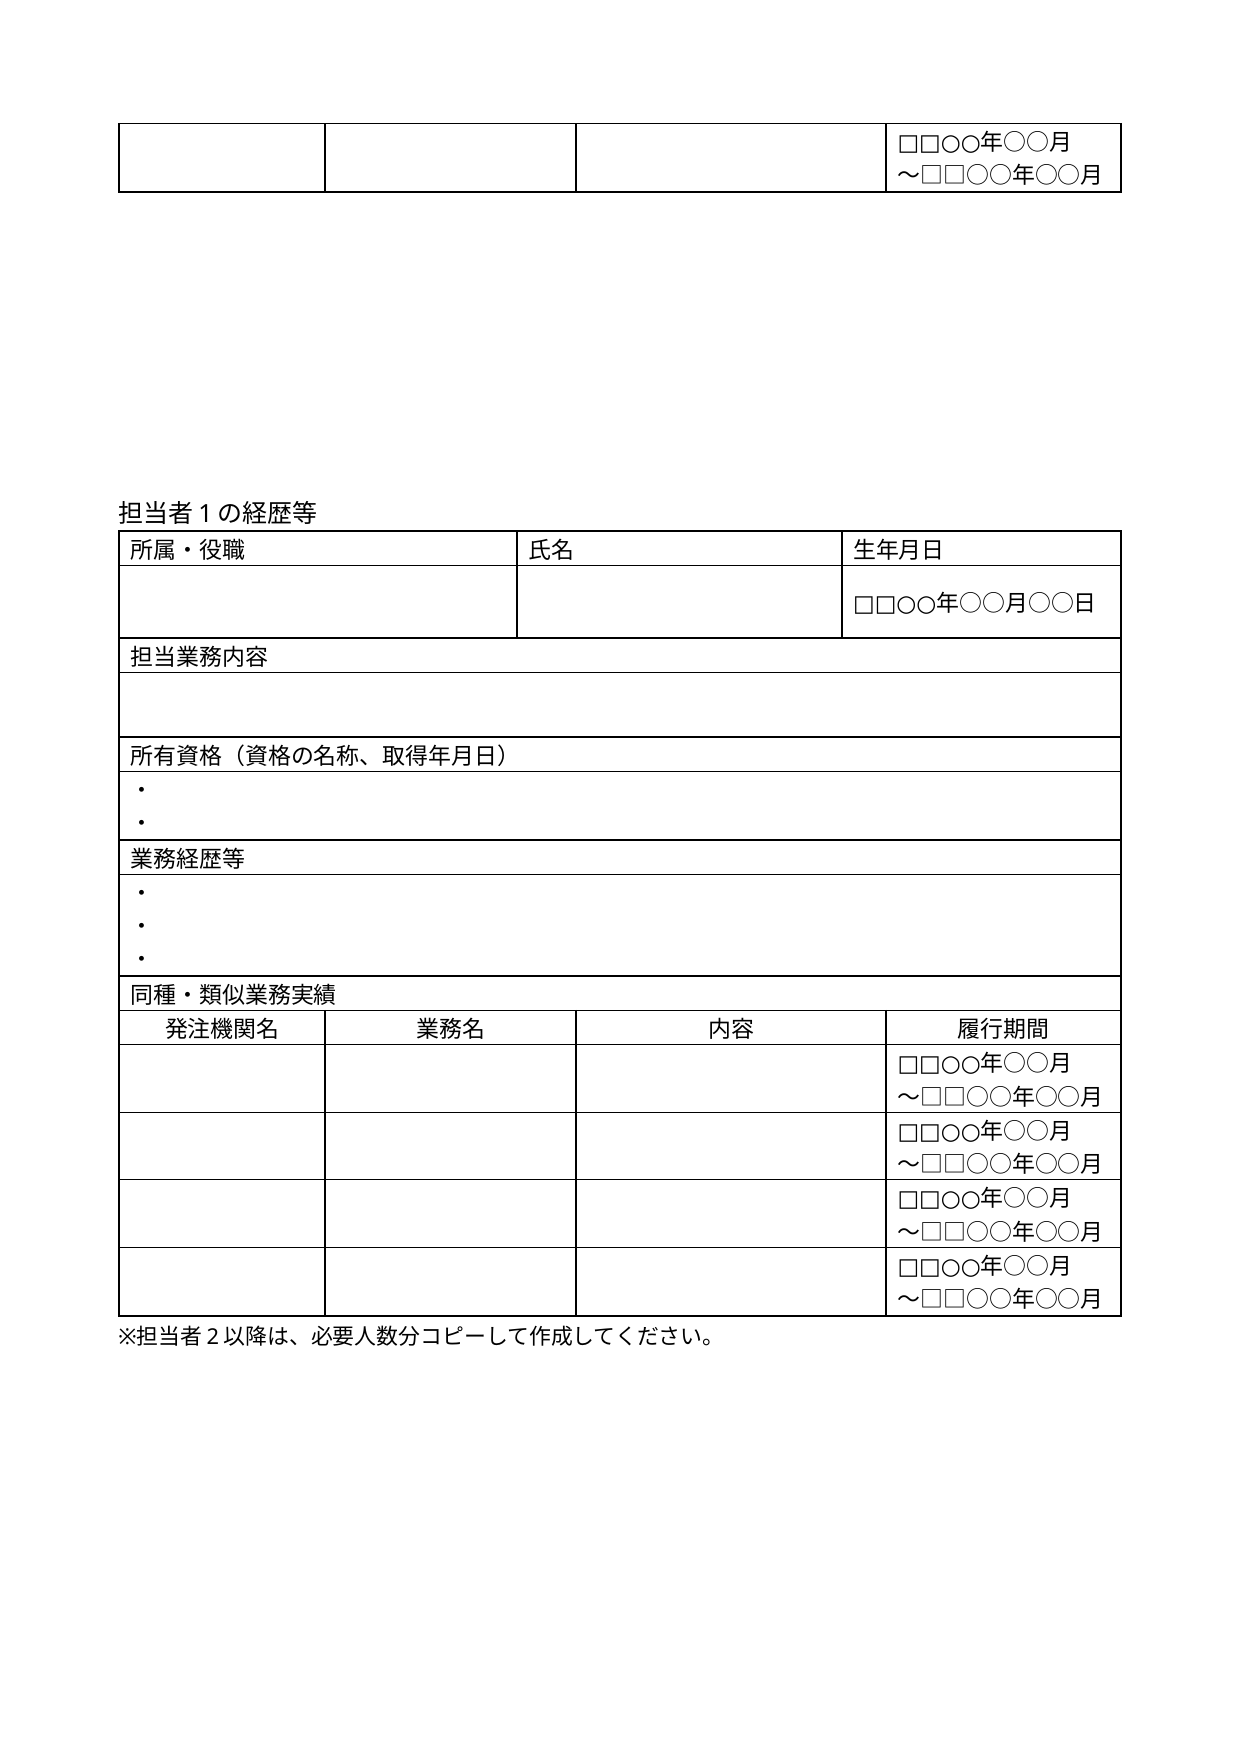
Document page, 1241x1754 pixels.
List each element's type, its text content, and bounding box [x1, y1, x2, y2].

table_cell [120, 1180, 324, 1247]
table_cell [120, 1248, 324, 1314]
table_header 生年月日 [843, 532, 1120, 565]
table_cell [326, 1248, 575, 1314]
table_cell [577, 1180, 885, 1247]
table_cell [120, 566, 516, 637]
table_cell 所有資格（資格の名称、取得年月日） [120, 738, 1120, 771]
table_cell □□○○年○○月 ～□□○○年○○月 [887, 124, 1120, 191]
table_cell 発注機関名 [120, 1011, 324, 1044]
table_cell [518, 566, 841, 637]
text 担当者1の経歴等 [118, 493, 1122, 530]
table_cell □□○○年○○月 ～□□○○年○○月 [887, 1248, 1120, 1314]
table_cell [120, 1045, 324, 1112]
table_cell [326, 1045, 575, 1112]
table_cell [120, 1113, 324, 1179]
table_cell [120, 124, 324, 191]
table_cell ・ ・ [120, 772, 1120, 838]
table_cell [326, 1180, 575, 1247]
table_cell □□○○年○○月 ～□□○○年○○月 [887, 1113, 1120, 1179]
table_header 氏名 [518, 532, 841, 565]
table_cell ・ ・ ・ [120, 875, 1120, 974]
table_cell 同種・類似業務実績 [120, 977, 1120, 1010]
table_cell [577, 1248, 885, 1314]
table_cell [577, 1045, 885, 1112]
table_cell [577, 124, 885, 191]
table_cell 履行期間 [887, 1011, 1120, 1044]
table_cell [326, 1113, 575, 1179]
table_cell 業務経歴等 [120, 841, 1120, 874]
table_cell □□○○年○○月○○日 [843, 566, 1120, 637]
table_cell □□○○年○○月 ～□□○○年○○月 [887, 1045, 1120, 1112]
text ※担当者2以降は、必要人数分コピーして作成してください。 [118, 1317, 1122, 1354]
table_cell 担当業務内容 [120, 639, 1120, 672]
table_cell [120, 673, 1120, 736]
table_header 所属・役職 [120, 532, 516, 565]
table_cell [326, 124, 575, 191]
table_cell 業務名 [326, 1011, 575, 1044]
table_cell 内容 [577, 1011, 885, 1044]
table_cell □□○○年○○月 ～□□○○年○○月 [887, 1180, 1120, 1247]
table_cell [577, 1113, 885, 1179]
